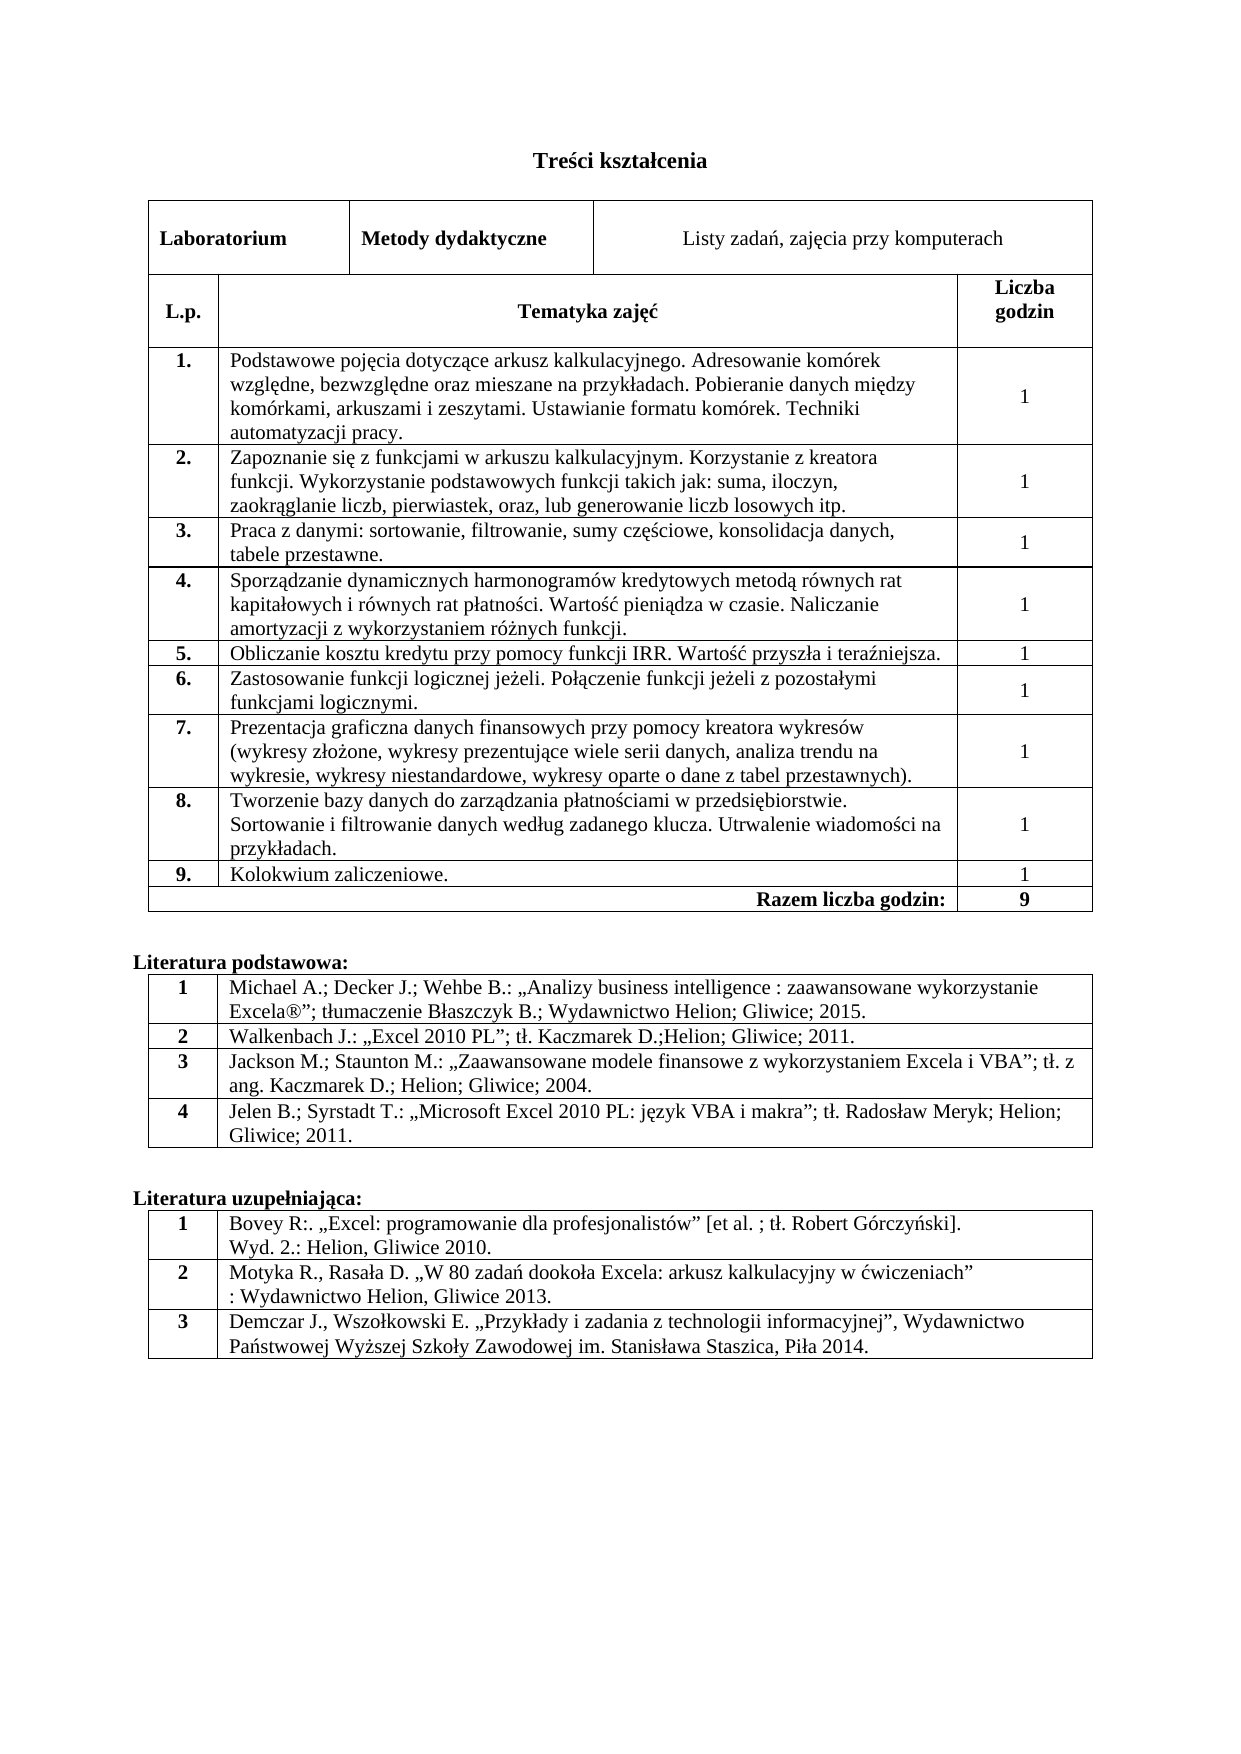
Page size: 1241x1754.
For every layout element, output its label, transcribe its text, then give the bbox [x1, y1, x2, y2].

table_cell 1 [958, 348, 1092, 444]
table_cell L.p. [149, 275, 218, 347]
table_cell 1 [958, 641, 1092, 665]
table_cell Praca z danymi: sortowanie, filtrowanie, sumy częściowe, konsolidacja danych, tabele przestawne. [219, 518, 957, 566]
table_cell 1 [958, 445, 1092, 517]
table_cell 7. [149, 715, 218, 787]
table_cell 6. [149, 666, 218, 714]
text Treści kształcenia [148, 148, 1093, 174]
table_cell 1 [958, 788, 1092, 860]
text Literatura uzupełniająca: [133, 1186, 1093, 1210]
table_header Laboratorium [149, 201, 349, 273]
table_cell Walkenbach J.: „Excel 2010 PL”; tł. Kaczmarek D.;Helion; Gliwice; 2011. [218, 1024, 1092, 1048]
table_cell 3 [149, 1049, 217, 1097]
table_cell 4 [149, 1099, 217, 1147]
table_cell 2 [149, 1260, 217, 1308]
table_header Bovey R:. „Excel: programowanie dla profesjonalistów” [et al. ; tł. Robert Górczyński]. Wyd. 2.: Helion, Gliwice 2010. [218, 1211, 1092, 1259]
table_header Listy zadań, zajęcia przy komputerach [594, 201, 1092, 273]
table_cell 1. [149, 348, 218, 444]
table_header Michael A.; Decker J.; Wehbe B.: „Analizy business intelligence : zaawansowane wykorzystanie Excela®”; tłumaczenie Błaszczyk B.; Wydawnictwo Helion; Gliwice; 2015. [218, 975, 1092, 1023]
table_cell 3. [149, 518, 218, 566]
table_cell 2 [149, 1024, 217, 1048]
table_cell 1 [958, 518, 1092, 566]
table_cell Demczar J., Wszołkowski E. „Przykłady i zadania z technologii informacyjnej”, Wydawnictwo Państwowej Wyższej Szkoły Zawodowej im. Stanisława Staszica, Piła 2014. [218, 1310, 1092, 1358]
table_cell 1 [958, 666, 1092, 714]
table_header 1 [149, 1211, 217, 1259]
table_cell 2. [149, 445, 218, 517]
table_header 1 [149, 975, 217, 1023]
table_header Metody dydaktyczne [350, 201, 593, 273]
table_cell 3 [149, 1310, 217, 1358]
table_cell Tworzenie bazy danych do zarządzania płatnościami w przedsiębiorstwie. Sortowanie i filtrowanie danych według zadanego klucza. Utrwalenie wiadomości na przykładach. [219, 788, 957, 860]
table_cell Zastosowanie funkcji logicznej jeżeli. Połączenie funkcji jeżeli z pozostałymi funkcjami logicznymi. [219, 666, 957, 714]
table_cell 1 [958, 715, 1092, 787]
table_cell 9. [149, 861, 218, 886]
table_cell Obliczanie kosztu kredytu przy pomocy funkcji IRR. Wartość przyszła i teraźniejsza. [219, 641, 957, 665]
table_cell Kolokwium zaliczeniowe. [219, 861, 957, 886]
table_cell 1 [958, 568, 1092, 640]
table_cell Zapoznanie się z funkcjami w arkuszu kalkulacyjnym. Korzystanie z kreatora funkcji. Wykorzystanie podstawowych funkcji takich jak: suma, iloczyn, zaokrąglanie liczb, pierwiastek, oraz, lub generowanie liczb losowych itp. [219, 445, 957, 517]
table_cell Sporządzanie dynamicznych harmonogramów kredytowych metodą równych rat kapitałowych i równych rat płatności. Wartość pieniądza w czasie. Naliczanie amortyzacji z wykorzystaniem różnych funkcji. [219, 568, 957, 640]
table_cell Podstawowe pojęcia dotyczące arkusz kalkulacyjnego. Adresowanie komórek względne, bezwzględne oraz mieszane na przykładach. Pobieranie danych między komórkami, arkuszami i zeszytami. Ustawianie formatu komórek. Techniki automatyzacji pracy. [219, 348, 957, 444]
table_cell 5. [149, 641, 218, 665]
text Literatura podstawowa: [133, 950, 1093, 974]
table_cell Jackson M.; Staunton M.: „Zaawansowane modele finansowe z wykorzystaniem Excela i VBA”; tł. z ang. Kaczmarek D.; Helion; Gliwice; 2004. [218, 1049, 1092, 1097]
table_cell 4. [149, 568, 218, 640]
table_cell 8. [149, 788, 218, 860]
table_cell Razem liczba godzin: [149, 887, 957, 911]
table_cell Tematyka zajęć [219, 275, 957, 347]
table_cell Motyka R., Rasała D. „W 80 zadań dookoła Excela: arkusz kalkulacyjny w ćwiczeniach” : Wydawnictwo Helion, Gliwice 2013. [218, 1260, 1092, 1308]
table_cell Prezentacja graficzna danych finansowych przy pomocy kreatora wykresów (wykresy złożone, wykresy prezentujące wiele serii danych, analiza trendu na wykresie, wykresy niestandardowe, wykresy oparte o dane z tabel przestawnych). [219, 715, 957, 787]
table_cell 9 [958, 887, 1092, 911]
table_cell Liczba godzin [958, 275, 1092, 347]
table_cell Jelen B.; Syrstadt T.: „Microsoft Excel 2010 PL: język VBA i makra”; tł. Radosław Meryk; Helion; Gliwice; 2011. [218, 1099, 1092, 1147]
table_cell 1 [958, 861, 1092, 886]
